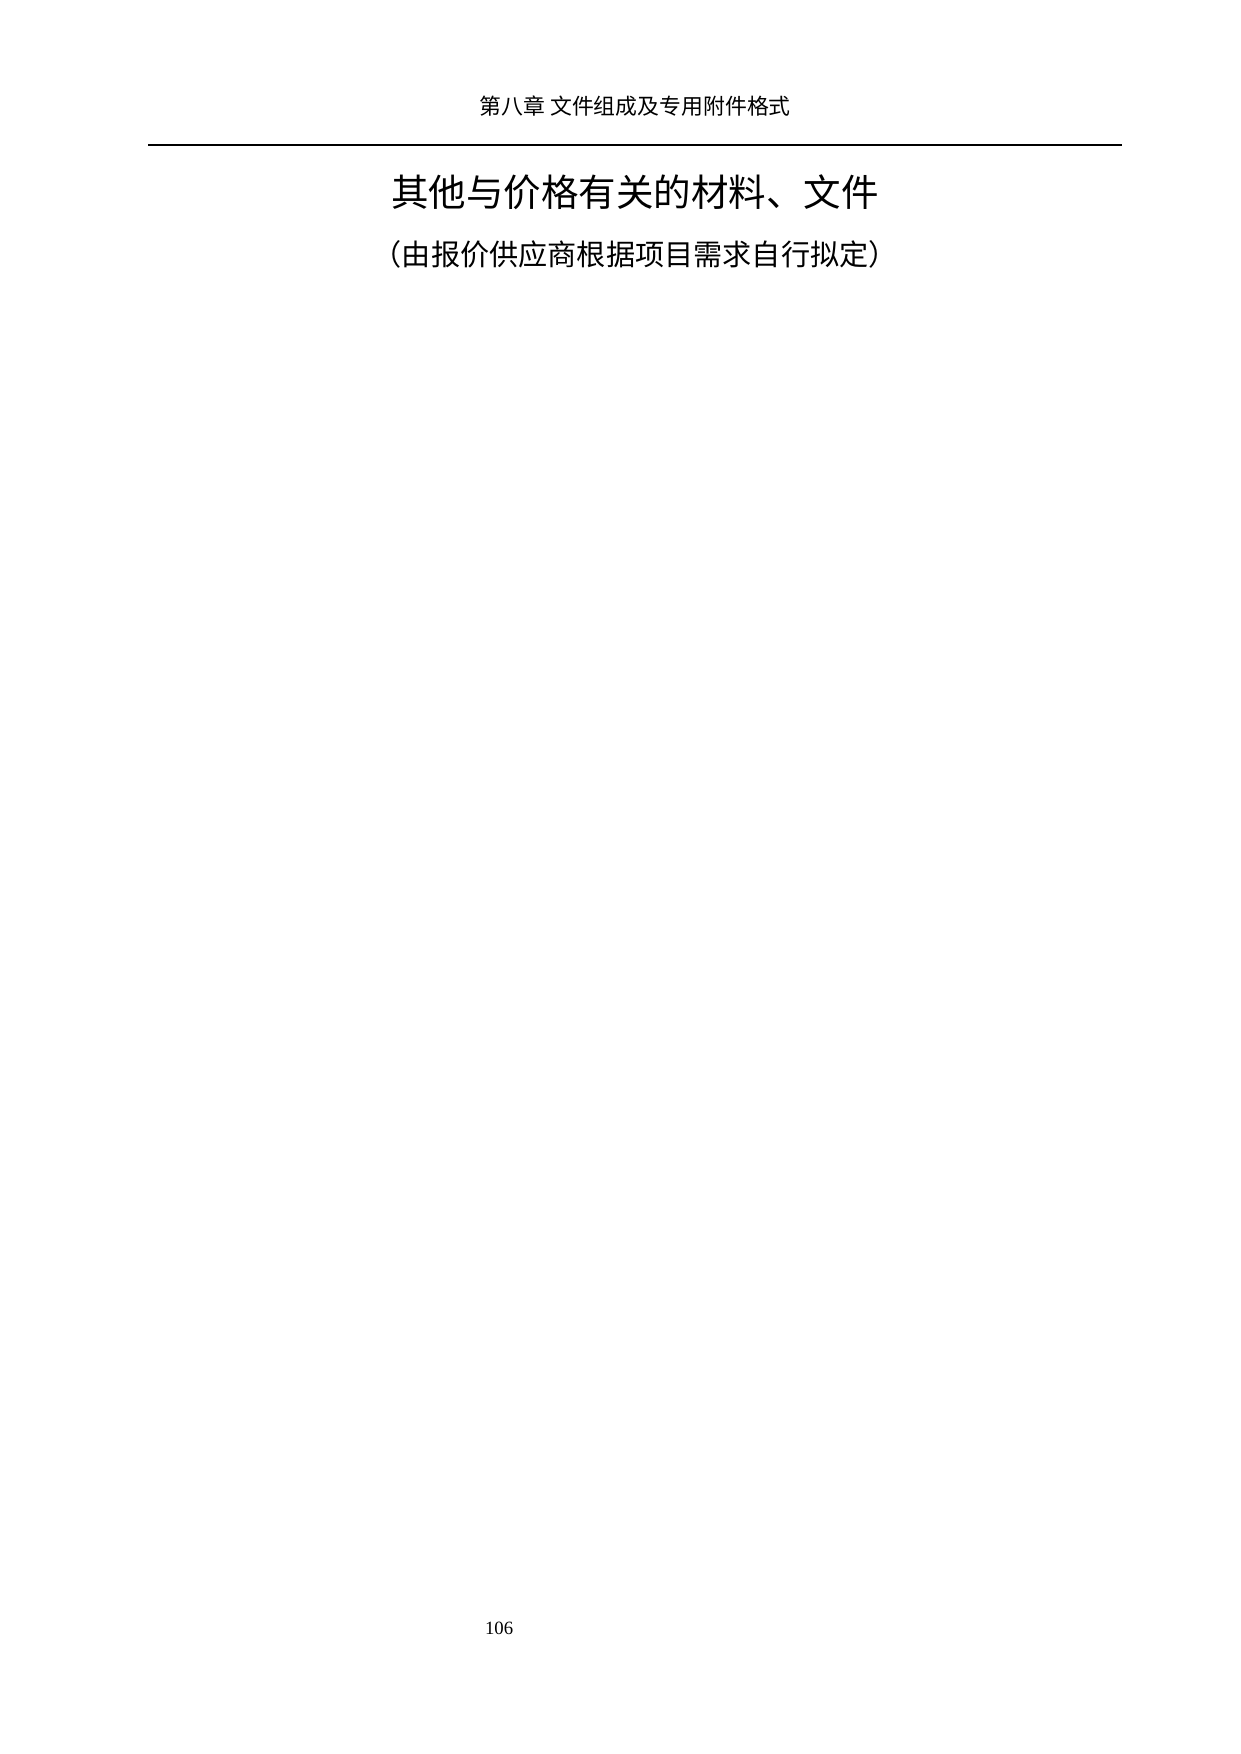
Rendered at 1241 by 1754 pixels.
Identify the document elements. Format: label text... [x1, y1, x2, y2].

text （由报价供应商根据项目需求自行拟定） [147, 231, 1122, 273]
text 其他与价格有关的材料、文件 [148, 160, 1122, 218]
